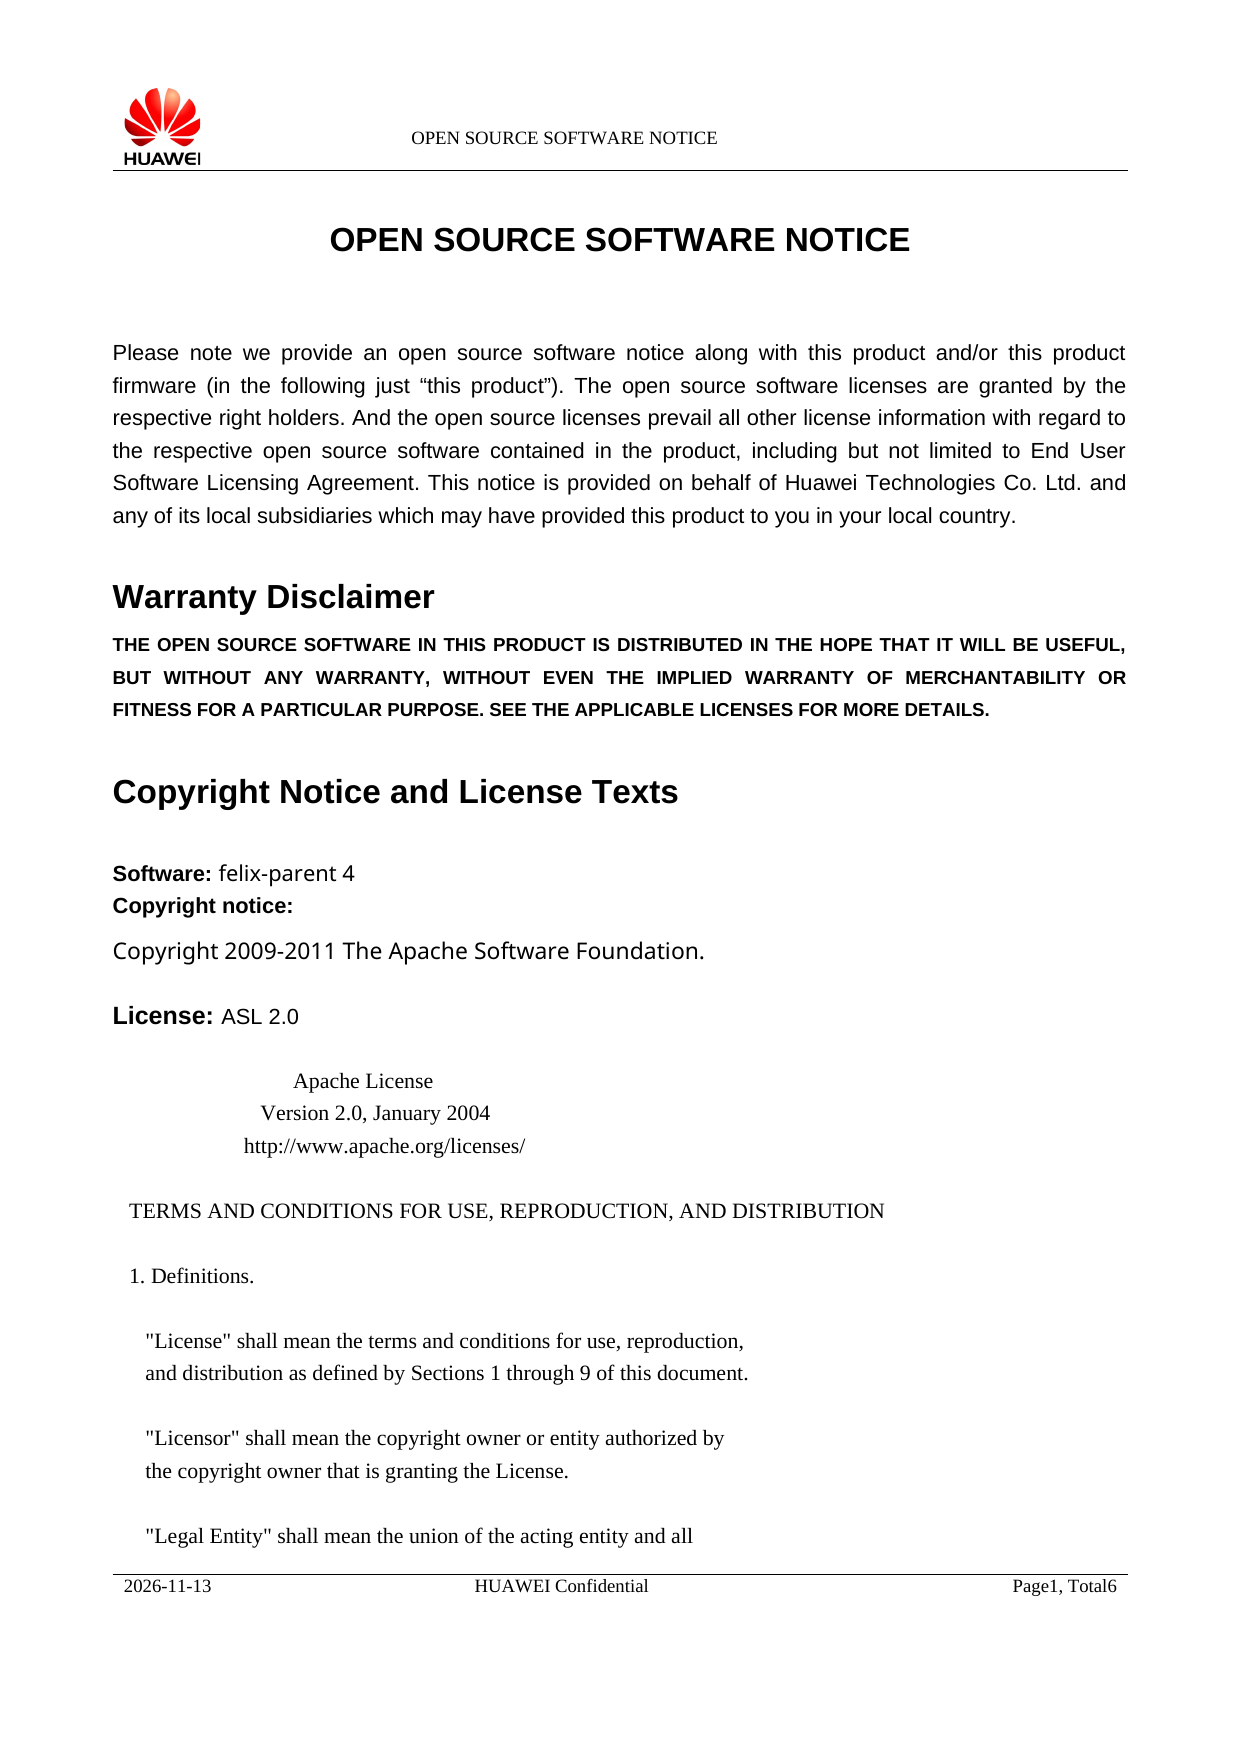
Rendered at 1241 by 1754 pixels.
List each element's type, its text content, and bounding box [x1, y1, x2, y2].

text Please note we provide an open source software notice along with this product and/or this product firmware (in the following just “this product”). The open source software licenses are granted by the respective right holders. And the open source licenses prevail all other license information with regard to the respective open source software contained in the product, including but not limited to End User Software Licensing Agreement. This notice is provided on behalf of Huawei Technologies Co. Ltd. and any of its local subsidiaries which may have provided this product to you in your local country. [112, 336, 1128, 531]
text Copyright notice: [112, 889, 1128, 921]
text OPEN SOURCE SOFTWARE NOTICE [112, 206, 1128, 271]
picture [124, 88, 201, 165]
text License: ASL 2.0 [112, 999, 1128, 1031]
text Copyright 2009-2011 The Apache Software Foundation. [112, 934, 1128, 999]
title Software: felix-parent 4 [112, 856, 1128, 889]
text Warranty Disclaimer [112, 564, 1128, 629]
text Copyright Notice and License Texts [112, 759, 1128, 824]
text The open source software in this product is distributed in the hope that it will be useful, but WITHOUT ANY WARRANTY, without even the implied warranty of MERCHANTABILITY or FITNESS FOR A PARTICULAR PURPOSE. See the applicable licenses for more details. [112, 629, 1128, 726]
